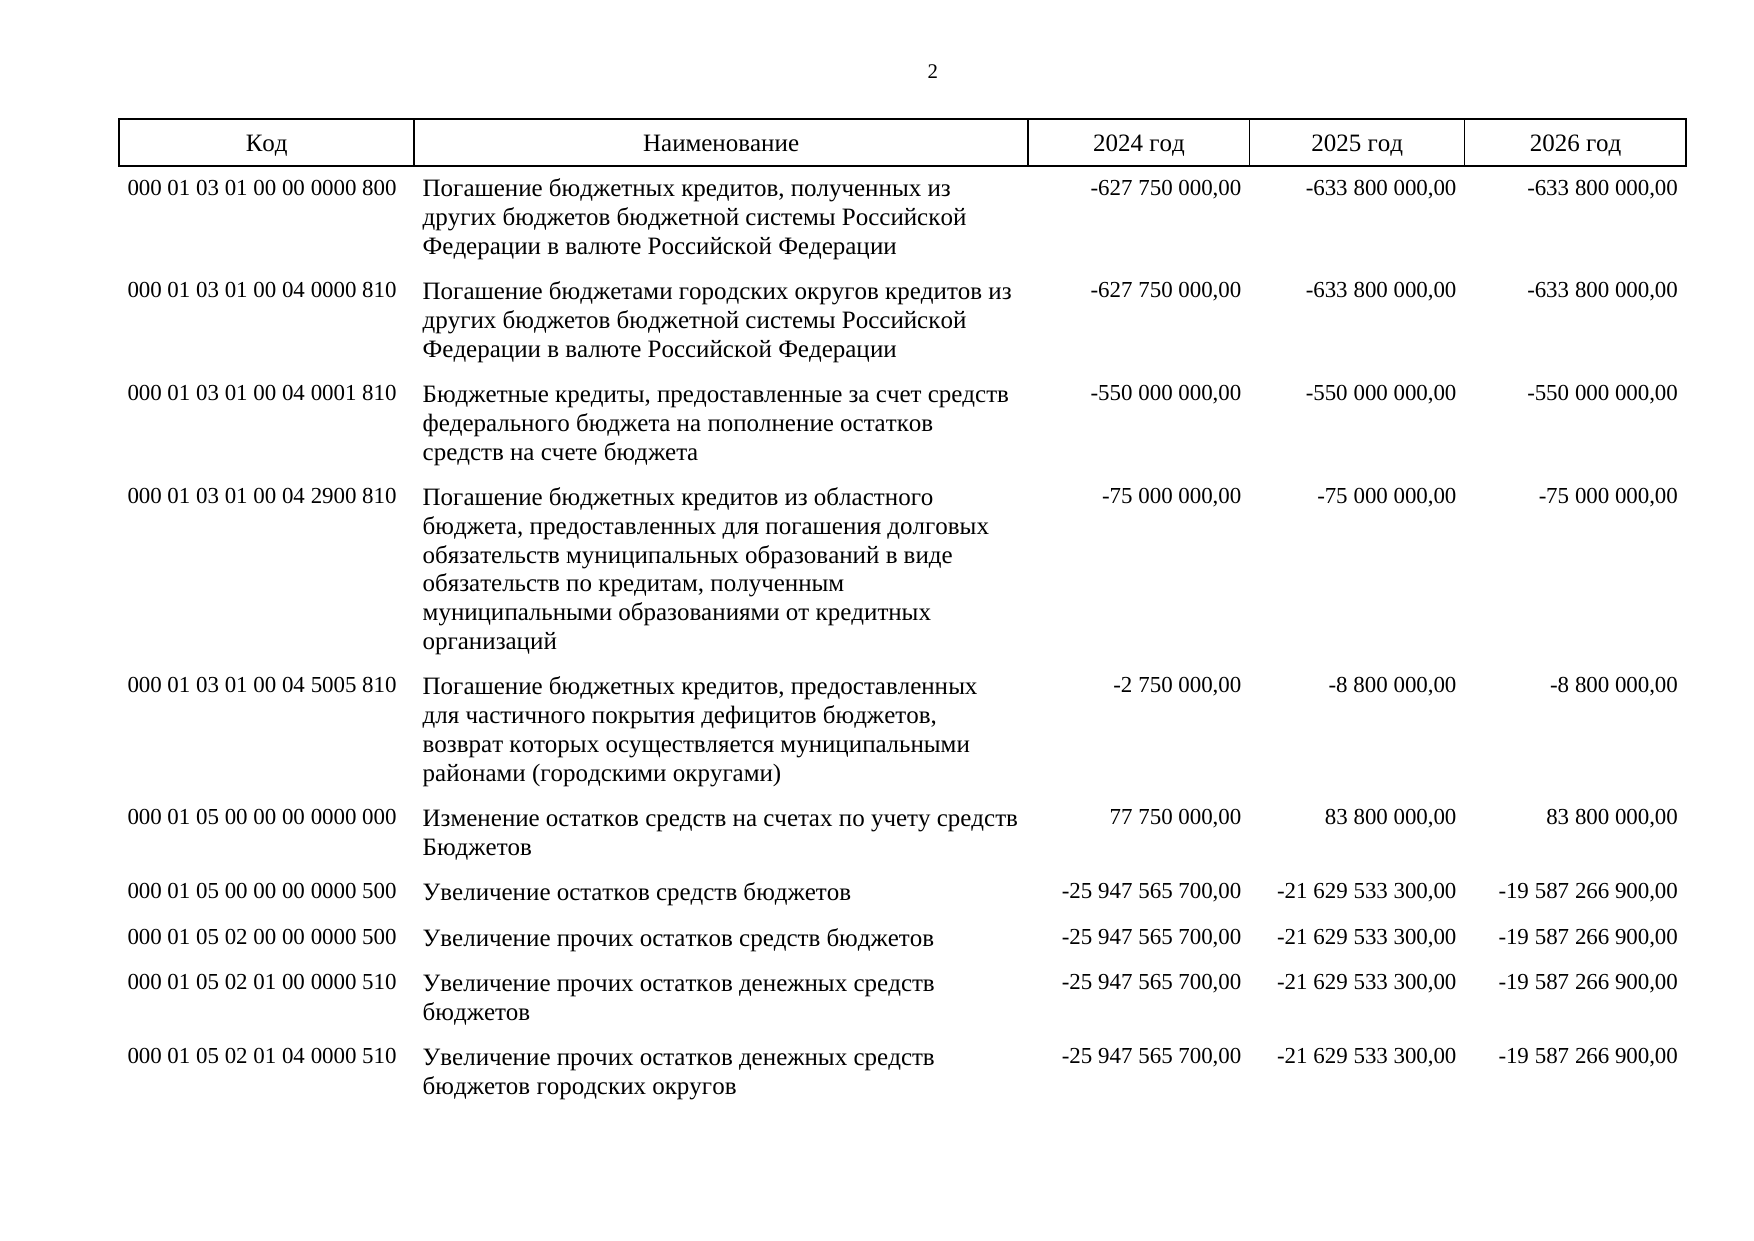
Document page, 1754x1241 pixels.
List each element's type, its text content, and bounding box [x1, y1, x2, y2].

table_cell -75 000 000,00 [1465, 474, 1686, 663]
table_cell -2 750 000,00 [1028, 663, 1249, 795]
table_cell 83 800 000,00 [1465, 795, 1686, 869]
table_header [1029, 120, 1249, 165]
table_cell Погашение бюджетных кредитов, полученных из других бюджетов бюджетной системы Российской Федерации в валюте Российской Федерации [414, 167, 1028, 268]
table_cell Погашение бюджетных кредитов, предоставленных для частичного покрытия дефицитов бюджетов, возврат которых осуществляется муниципальными районами (городскими округами) [414, 663, 1028, 795]
table_cell 000 01 05 00 00 00 0000 000 [119, 795, 414, 869]
table_cell 000 01 03 01 00 04 2900 810 [119, 474, 414, 663]
table_cell 77 750 000,00 [1028, 795, 1249, 869]
table_cell 000 01 05 02 01 04 0000 510 [119, 1034, 414, 1108]
table_cell -25 947 565 700,00 [1028, 914, 1249, 960]
table_cell Увеличение прочих остатков денежных средств бюджетов [414, 960, 1028, 1034]
table_cell -627 750 000,00 [1028, 268, 1249, 371]
table_cell -8 800 000,00 [1249, 663, 1456, 795]
table_cell -25 947 565 700,00 [1028, 1034, 1249, 1108]
table_cell -75 000 000,00 [1028, 474, 1249, 663]
table_cell -633 800 000,00 [1465, 167, 1686, 268]
table_cell 000 01 03 01 00 00 0000 800 [119, 167, 414, 268]
table_cell Изменение остатков средств на счетах по учету средств Бюджетов [414, 795, 1028, 869]
table_cell 000 01 05 02 00 00 0000 500 [119, 914, 414, 960]
table_header [120, 120, 413, 165]
table_cell -25 947 565 700,00 [1028, 960, 1249, 1034]
table_cell -25 947 565 700,00 [1028, 869, 1249, 914]
table_cell -633 800 000,00 [1465, 268, 1686, 371]
table_cell -21 629 533 300,00 [1249, 1034, 1464, 1108]
table_cell -19 587 266 900,00 [1465, 960, 1686, 1034]
table_cell Увеличение прочих остатков средств бюджетов [414, 914, 1028, 960]
table_cell -21 629 533 300,00 [1249, 960, 1464, 1034]
table_cell -8 800 000,00 [1456, 663, 1686, 795]
table_cell -633 800 000,00 [1249, 167, 1464, 268]
table_cell Увеличение остатков средств бюджетов [414, 869, 1028, 914]
table_cell -550 000 000,00 [1465, 371, 1686, 474]
table_cell -19 587 266 900,00 [1465, 914, 1686, 960]
table_header [1465, 120, 1685, 165]
table_cell 000 01 05 02 01 00 0000 510 [119, 960, 414, 1034]
table_cell Бюджетные кредиты, предоставленные за счет средств федерального бюджета на пополнение остатков средств на счете бюджета [414, 371, 1028, 474]
table_cell Погашение бюджетных кредитов из областного бюджета, предоставленных для погашения долговых обязательств муниципальных образований в виде обязательств по кредитам, полученным муниципальными образованиями от кредитных организаций [414, 474, 1028, 663]
table_cell 000 01 03 01 00 04 0001 810 [119, 371, 414, 474]
table_cell 000 01 05 00 00 00 0000 500 [119, 869, 414, 914]
table_header [1250, 120, 1464, 165]
table_cell -21 629 533 300,00 [1249, 869, 1464, 914]
table_cell -633 800 000,00 [1249, 268, 1464, 371]
table_cell 000 01 03 01 00 04 0000 810 [119, 268, 414, 371]
table_cell 83 800 000,00 [1249, 795, 1464, 869]
table_cell -550 000 000,00 [1249, 371, 1464, 474]
table_cell 000 01 03 01 00 04 5005 810 [119, 663, 414, 795]
table_cell -19 587 266 900,00 [1465, 869, 1686, 914]
table_cell -19 587 266 900,00 [1465, 1034, 1686, 1108]
table_cell -550 000 000,00 [1028, 371, 1249, 474]
table_cell Увеличение прочих остатков денежных средств бюджетов городских округов [414, 1034, 1028, 1108]
table_cell -75 000 000,00 [1249, 474, 1464, 663]
table_cell Погашение бюджетами городских округов кредитов из других бюджетов бюджетной системы Российской Федерации в валюте Российской Федерации [414, 268, 1028, 371]
table_cell -627 750 000,00 [1028, 167, 1249, 268]
table_header [415, 120, 1027, 165]
table_cell -21 629 533 300,00 [1249, 914, 1464, 960]
